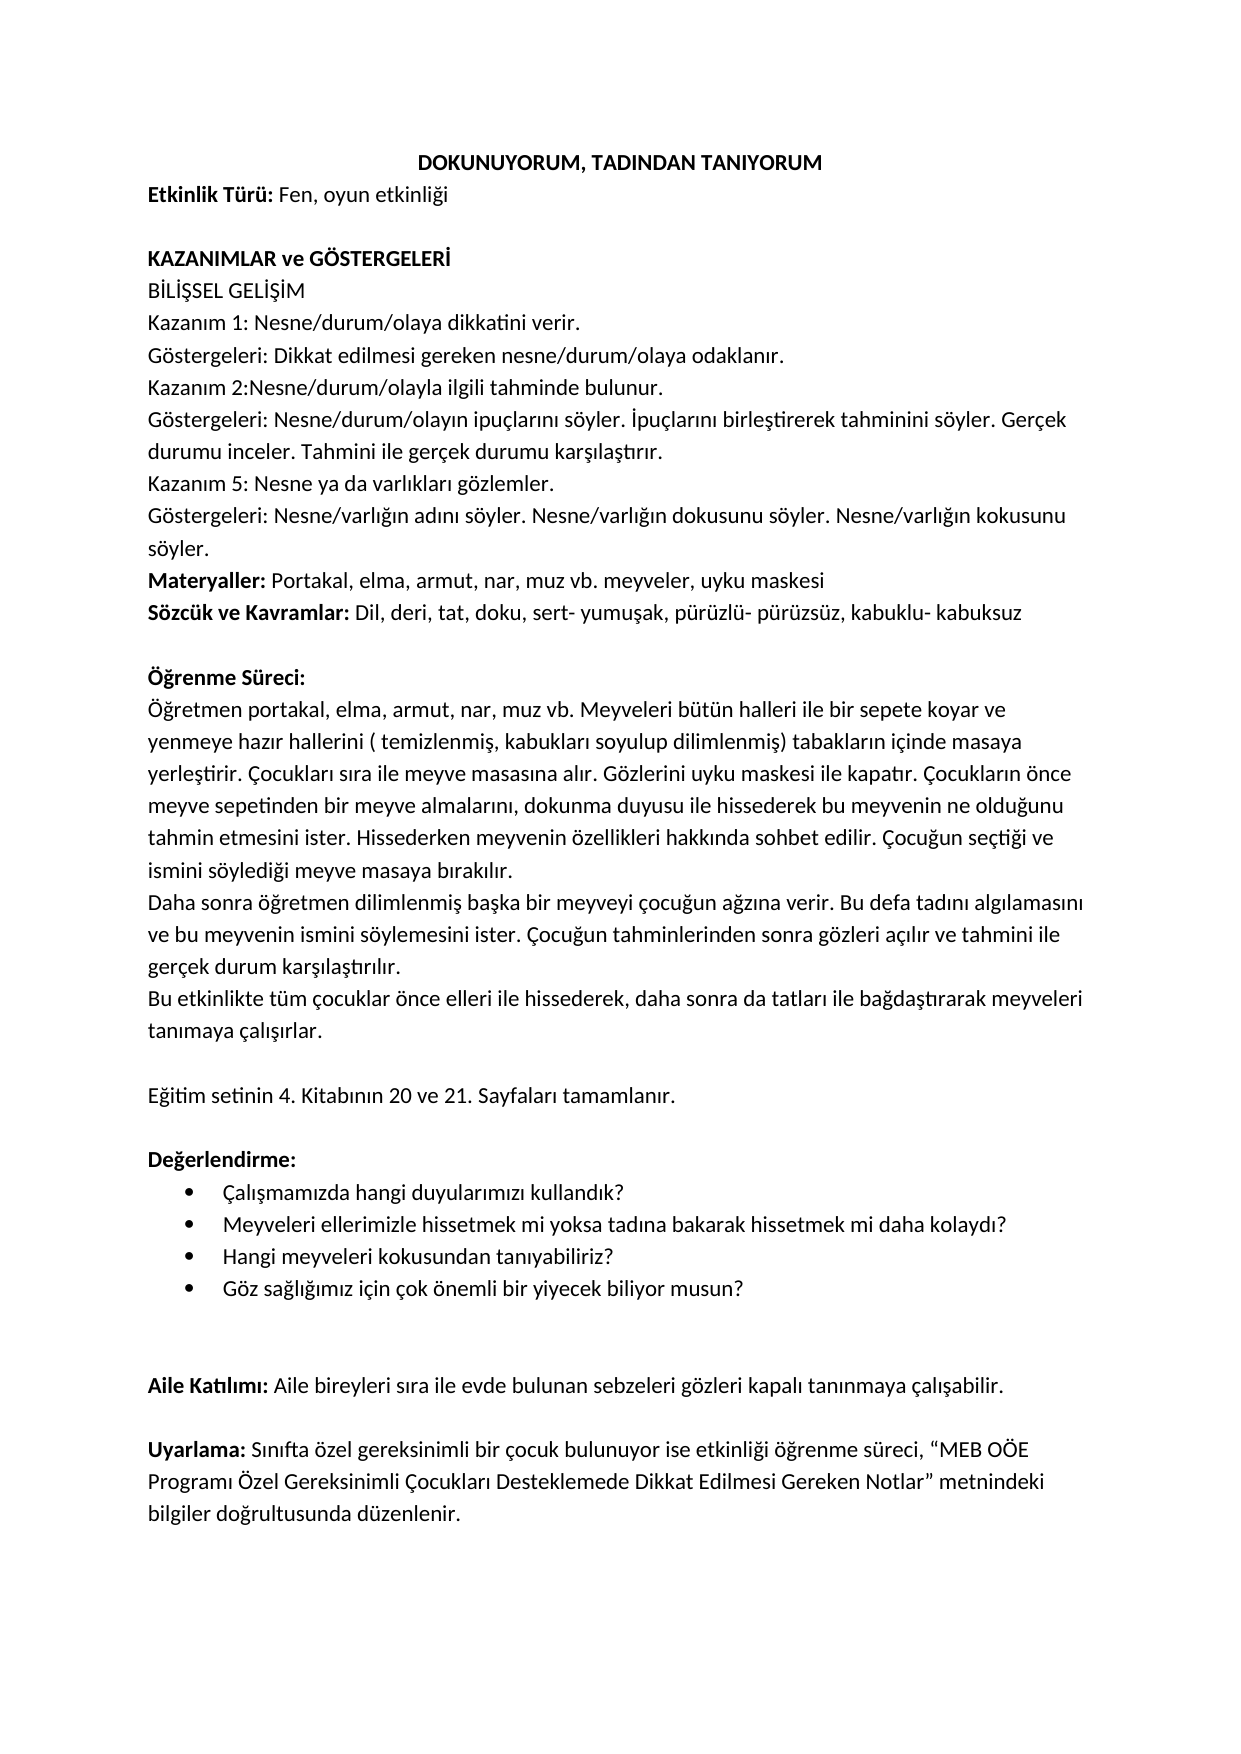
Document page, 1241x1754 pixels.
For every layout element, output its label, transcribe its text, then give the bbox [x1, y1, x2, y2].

text Aile Katılımı: Aile bireyleri sıra ile evde bulunan sebzeleri gözleri kapalı tanınmaya çalışabilir. [148, 1371, 1093, 1399]
text Materyaller: Portakal, elma, armut, nar, muz vb. meyveler, uyku maskesi [148, 566, 1093, 594]
list Hangi meyveleri kokusundan tanıyabiliriz? [185, 1242, 1093, 1270]
text Değerlendirme: [148, 1145, 1093, 1173]
text Öğretmen portakal, elma, armut, nar, muz vb. Meyveleri bütün halleri ile bir sepete koyar ve yenmeye hazır hallerini ( temizlenmiş, kabukları soyulup dilimlenmiş) tabakların içinde masaya yerleştirir. Çocukları sıra ile meyve masasına alır. Gözlerini uyku maskesi ile kapatır. Çocukların önce meyve sepetinden bir meyve almalarını, dokunma duyusu ile hissederek bu meyvenin ne olduğunu tahmin etmesini ister. Hissederken meyvenin özellikleri hakkında sohbet edilir. Çocuğun seçtiği ve ismini söylediği meyve masaya bırakılır. [148, 695, 1093, 884]
list Göz sağlığımız için çok önemli bir yiyecek biliyor musun? [185, 1274, 1093, 1302]
text KAZANIMLAR ve GÖSTERGELERİ [148, 244, 1093, 272]
text Sözcük ve Kavramlar: Dil, deri, tat, doku, sert- yumuşak, pürüzlü- pürüzsüz, kabuklu- kabuksuz [148, 598, 1093, 626]
list Çalışmamızda hangi duyularımızı kullandık? [185, 1178, 1093, 1206]
text DOKUNUYORUM, TADINDAN TANIYORUM [148, 148, 1093, 176]
text Uyarlama: Sınıfta özel gereksinimli bir çocuk bulunuyor ise etkinliği öğrenme süreci, “MEB OÖE Programı Özel Gereksinimli Çocukları Desteklemede Dikkat Edilmesi Gereken Notlar” metnindeki bilgiler doğrultusunda düzenlenir. [148, 1435, 1093, 1527]
text Kazanım 2:Nesne/durum/olayla ilgili tahminde bulunur. Göstergeleri: Nesne/durum/olayın ipuçlarını söyler. İpuçlarını birleştirerek tahminini söyler. Gerçek durumu inceler. Tahmini ile gerçek durumu karşılaştırır. [148, 373, 1093, 465]
text Bu etkinlikte tüm çocuklar önce elleri ile hissederek, daha sonra da tatları ile bağdaştırarak meyveleri tanımaya çalışırlar. [148, 984, 1093, 1045]
text Kazanım 5: Nesne ya da varlıkları gözlemler. Göstergeleri: Nesne/varlığın adını söyler. Nesne/varlığın dokusunu söyler. Nesne/varlığın kokusunu söyler. [148, 469, 1093, 562]
text BİLİŞSEL GELİŞİM Kazanım 1: Nesne/durum/olaya dikkatini verir. Göstergeleri: Dikkat edilmesi gereken nesne/durum/olaya odaklanır. [148, 276, 1093, 369]
text Daha sonra öğretmen dilimlenmiş başka bir meyveyi çocuğun ağzına verir. Bu defa tadını algılamasını ve bu meyvenin ismini söylemesini ister. Çocuğun tahminlerinden sonra gözleri açılır ve tahmini ile gerçek durum karşılaştırılır. [148, 888, 1093, 980]
text Eğitim setinin 4. Kitabının 20 ve 21. Sayfaları tamamlanır. [148, 1081, 1093, 1109]
list Meyveleri ellerimizle hissetmek mi yoksa tadına bakarak hissetmek mi daha kolaydı? [185, 1210, 1093, 1238]
text Etkinlik Türü: Fen, oyun etkinliği [148, 180, 1093, 208]
text Öğrenme Süreci: [148, 663, 1093, 691]
